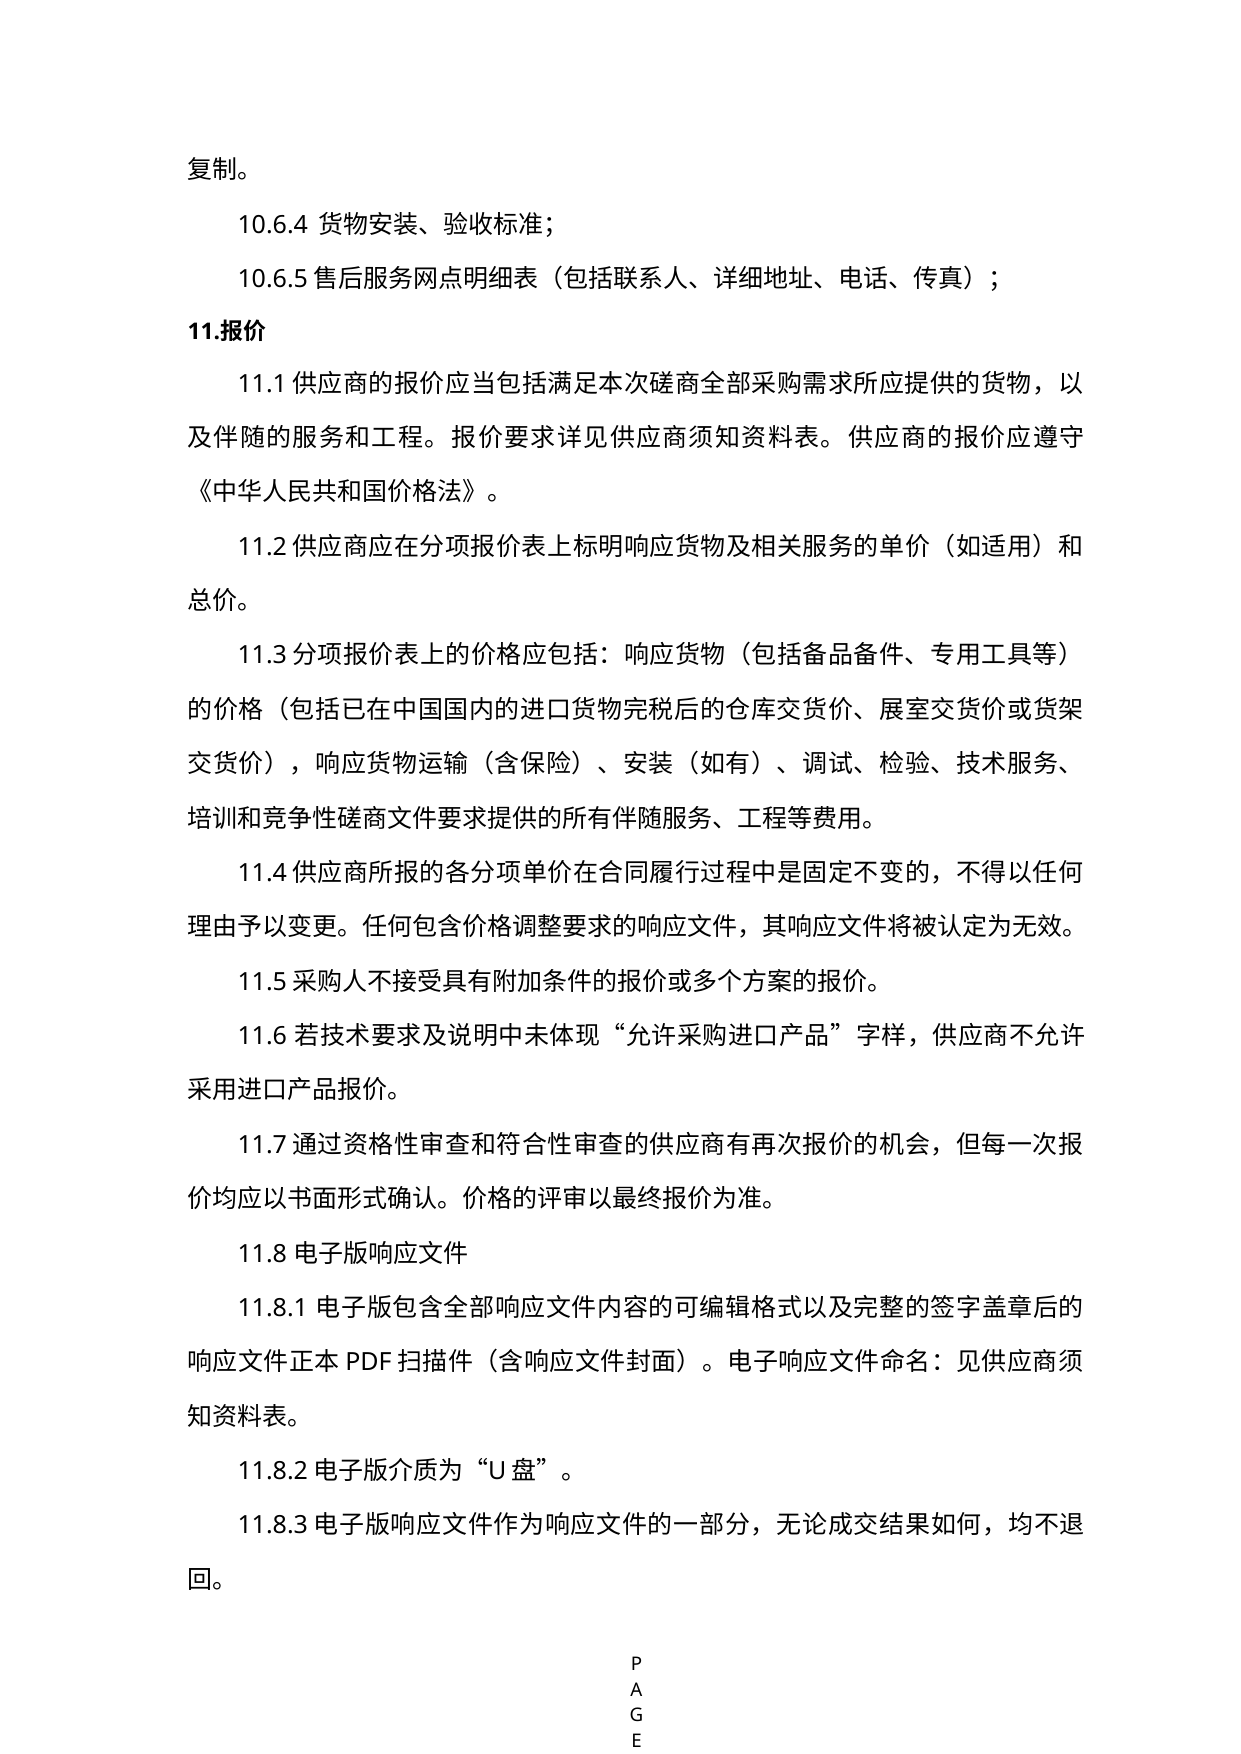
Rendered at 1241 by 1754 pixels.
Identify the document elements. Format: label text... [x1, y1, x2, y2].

text 11.8.1 电子版包含全部响应文件内容的可编辑格式以及完整的签字盖章后的响应文件正本PDF扫描件（含响应文件封面）。电子响应文件命名：见供应商须知资料表。 [187, 1287, 1085, 1432]
text 10.6.5售后服务网点明细表（包括联系人、详细地址、电话、传真）； [187, 259, 1085, 295]
text 11.7通过资格性审查和符合性审查的供应商有再次报价的机会，但每一次报价均应以书面形式确认。价格的评审以最终报价为准。 [187, 1124, 1085, 1215]
text 11.6 若技术要求及说明中未体现“允许采购进口产品”字样，供应商不允许采用进口产品报价。 [187, 1016, 1085, 1106]
text 11.5采购人不接受具有附加条件的报价或多个方案的报价。 [187, 961, 1085, 997]
text 10.6.4 货物安装、验收标准； [187, 204, 1085, 241]
text 11.2供应商应在分项报价表上标明响应货物及相关服务的单价（如适用）和总价。 [187, 526, 1085, 617]
text 11.8.3电子版响应文件作为响应文件的一部分，无论成交结果如何，均不退回。 [187, 1505, 1085, 1596]
text 11.4供应商所报的各分项单价在合同履行过程中是固定不变的，不得以任何理由予以变更。任何包含价格调整要求的响应文件，其响应文件将被认定为无效。 [187, 852, 1085, 943]
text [187, 150, 1085, 186]
text 11.3分项报价表上的价格应包括：响应货物（包括备品备件、专用工具等）的价格（包括已在中国国内的进口货物完税后的仓库交货价、展室交货价或货架交货价），响应货物运输（含保险）、安装（如有）、调试、检验、技术服务、培训和竞争性磋商文件要求提供的所有伴随服务、工程等费用。 [187, 635, 1085, 834]
text 11.8 电子版响应文件 [187, 1233, 1085, 1269]
text 11.报价 [187, 313, 1085, 346]
text 11.1供应商的报价应当包括满足本次磋商全部采购需求所应提供的货物，以及伴随的服务和工程。报价要求详见供应商须知资料表。供应商的报价应遵守《中华人民共和国价格法》。 [187, 363, 1085, 508]
text 11.8.2电子版介质为“U盘”。 [187, 1451, 1085, 1487]
